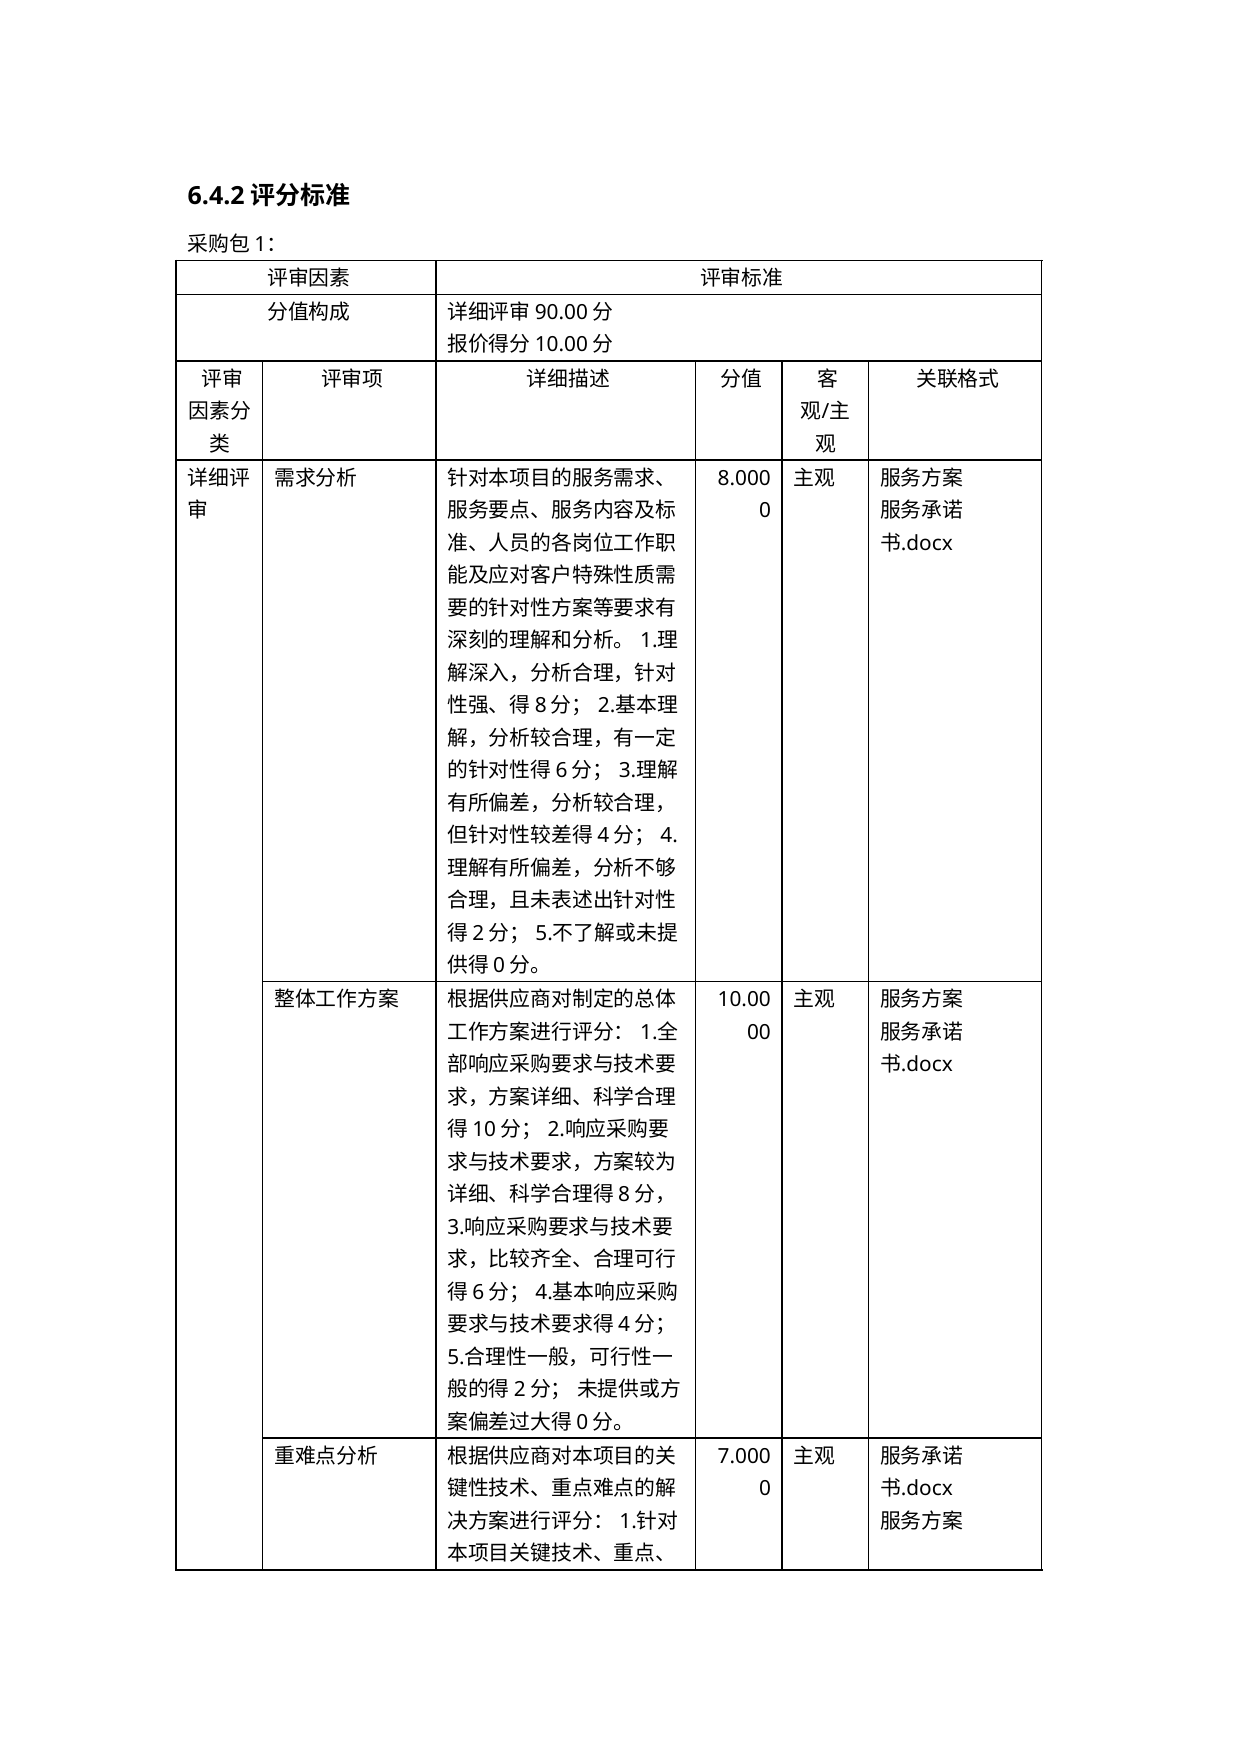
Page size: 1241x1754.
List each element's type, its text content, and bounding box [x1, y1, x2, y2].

text 6.4.2评分标准 [187, 162, 1053, 227]
table_cell 客观/主观 [783, 362, 868, 459]
table_cell 详细描述 [437, 362, 695, 459]
table_header 评审标准 [437, 261, 1041, 293]
table_cell 评审项 [263, 362, 435, 459]
table_cell 主观 [783, 982, 868, 1437]
table_cell 需求分析 [263, 461, 435, 981]
table_cell 针对本项目的服务需求、服务要点、服务内容及标准、人员的各岗位工作职能及应对客户特殊性质需要的针对性方案等要求有深刻的理解和分析。 1.理解深入，分析合理，针对性强、得8分； 2.基本理解，分析较合理，有一定的针对性得6分； 3.理解有所偏差，分析较合理，但针对性较差得4分； 4.理解有所偏差，分析不够合理，且未表述出针对性得2分； 5.不了解或未提供得0分。 [437, 461, 695, 981]
table_cell 7.0000 [696, 1439, 781, 1569]
table_cell 整体工作方案 [263, 982, 435, 1437]
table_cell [437, 1439, 695, 1569]
table_cell 10.0000 [696, 982, 781, 1437]
text 采购包1： [187, 227, 1053, 259]
table_cell 详细评审90.00分 报价得分10.00分 [437, 295, 1041, 360]
table_cell 重难点分析 [263, 1439, 435, 1569]
table_cell 服务承诺书.docx 服务方案 [869, 1439, 1041, 1569]
table_cell 主观 [783, 1439, 868, 1569]
table_cell 8.0000 [696, 461, 781, 981]
table_cell 根据供应商对制定的总体工作方案进行评分： 1.全部响应采购要求与技术要求，方案详细、科学合理得10分； 2.响应采购要求与技术要求，方案较为详细、科学合理得8分， 3.响应采购要求与技术要求，比较齐全、合理可行得6分； 4.基本响应采购要求与技术要求得4分； 5.合理性一般，可行性一般的得2分； 未提供或方案偏差过大得0分。 [437, 982, 695, 1437]
table_cell 分值构成 [177, 295, 435, 360]
table_header 评审因素 [177, 261, 435, 293]
table_cell 主观 [783, 461, 868, 981]
table_cell 分值 [696, 362, 781, 459]
table_cell 关联格式 [869, 362, 1041, 459]
table_cell 服务方案 服务承诺书.docx [869, 461, 1041, 981]
table_cell 详细评审 [177, 461, 262, 1569]
table_cell 服务方案 服务承诺书.docx [869, 982, 1041, 1437]
table_cell 评审因素分类 [177, 362, 262, 459]
